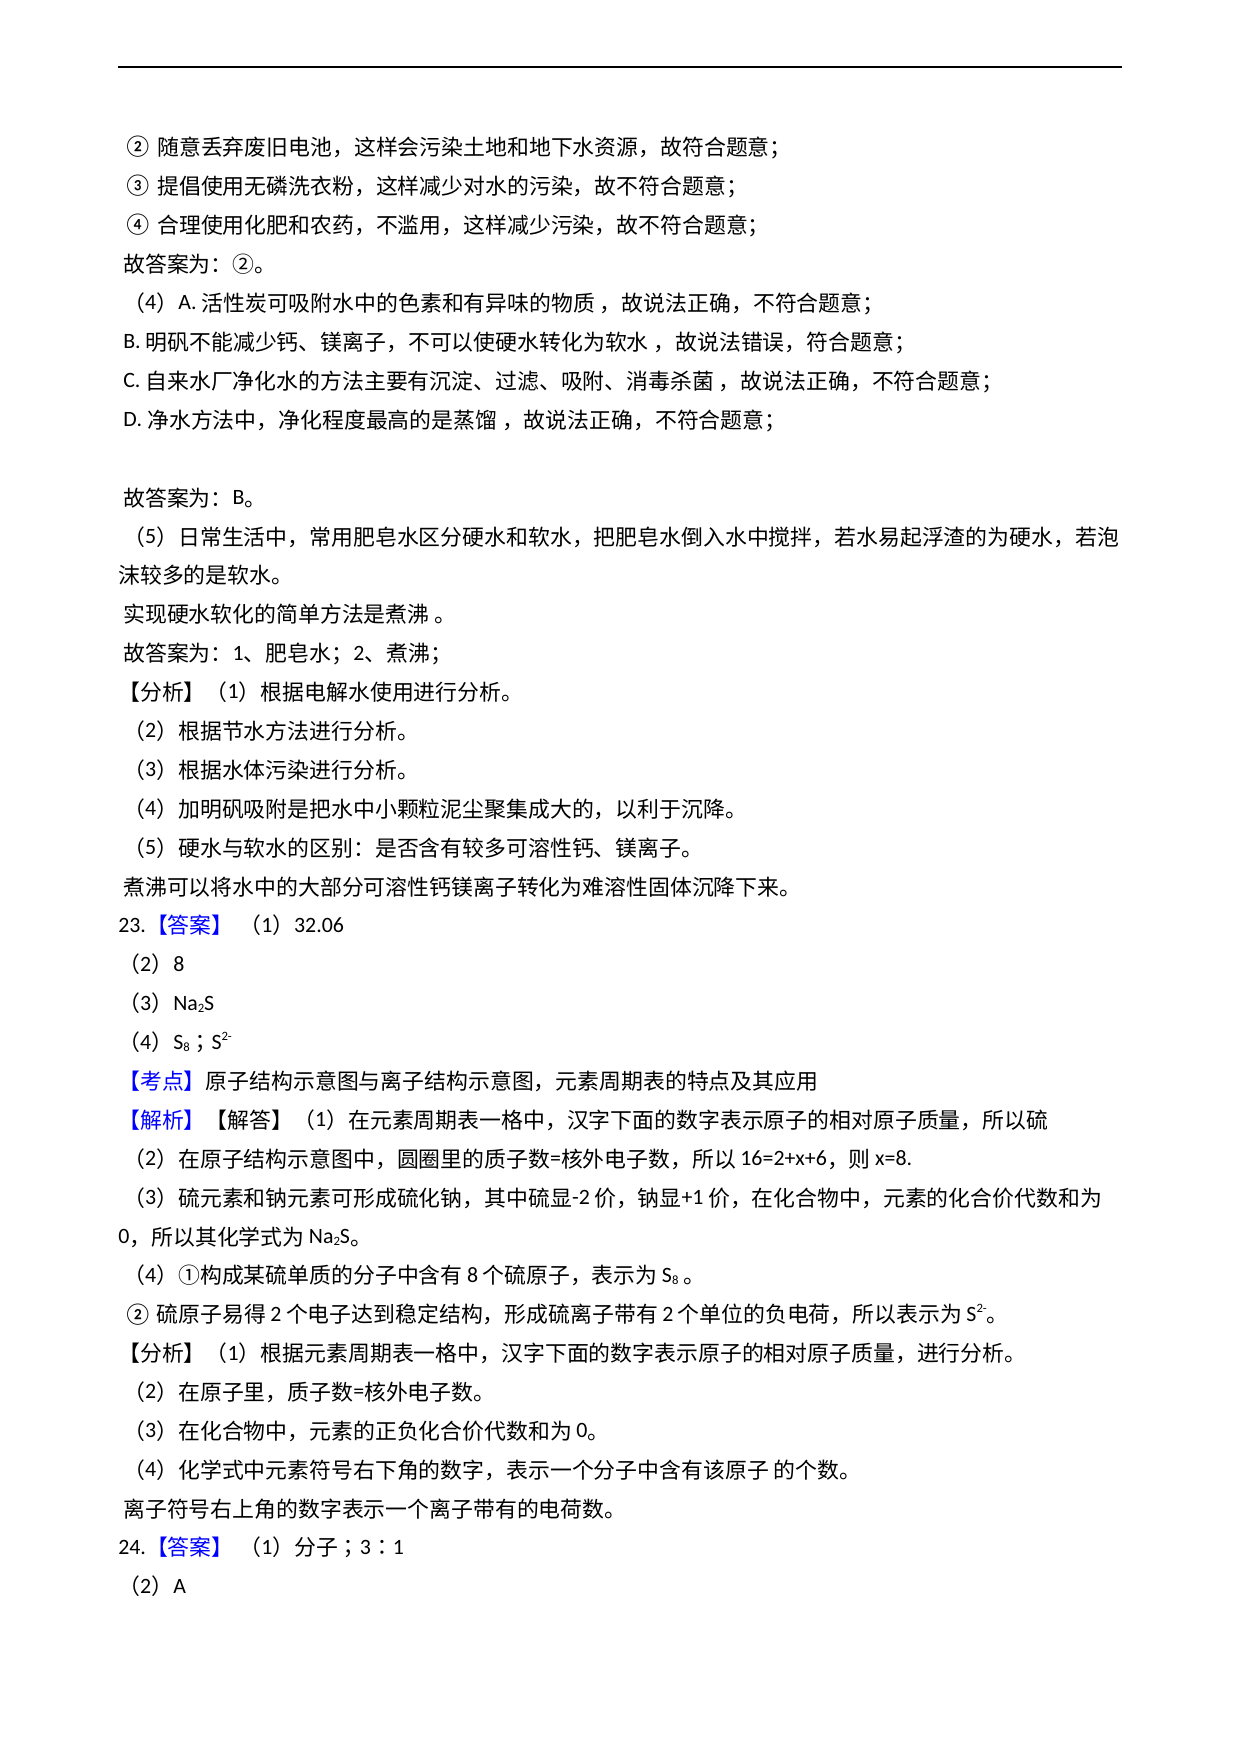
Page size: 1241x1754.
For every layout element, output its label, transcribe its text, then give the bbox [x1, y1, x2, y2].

text 【解析】【解答】（1）在元素周期表一格中，汉字下面的数字表示原子的相对原子质量，所以硫 （2）在原子结构示意图中，圆圈里的质子数=核外电子数，所以16=2+x+6，则x=8. （3）硫元素和钠元素可形成硫化钠，其中硫显-2价，钠显+1价，在化合物中，元素的化合价代数和为0，所以其化学式为Na2S。 （4）①构成某硫单质的分子中含有8个硫原子，表示为S8 。 ②硫原子易得2个电子达到稳定结构，形成硫离子带有2个单位的负电荷，所以表示为S2-。 [118, 1102, 1122, 1329]
text 【分析】（1）根据元素周期表一格中，汉字下面的数字表示原子的相对原子质量，进行分析。 （2）在原子里，质子数=核外电子数。 （3）在化合物中，元素的正负化合价代数和为0。 （4）化学式中元素符号右下角的数字，表示一个分子中含有该原子 的个数。 离子符号右上角的数字表示一个离子带有的电荷数。 [118, 1336, 1122, 1524]
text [118, 129, 1122, 668]
text 24.【答案】 （1）分子；3：1 （2）A [118, 1530, 1122, 1602]
text 【分析】（1）根据电解水使用进行分析。 （2）根据节水方法进行分析。 （3）根据水体污染进行分析。 （4）加明矾吸附是把水中小颗粒泥尘聚集成大的，以利于沉降。 （5）硬水与软水的区别：是否含有较多可溶性钙、镁离子。 煮沸可以将水中的大部分可溶性钙镁离子转化为难溶性固体沉降下来。 [118, 675, 1122, 902]
text 23.【答案】 （1）32.06 （2）8 （3）Na2S （4）S8；S2- [118, 908, 1122, 1058]
text 【考点】原子结构示意图与离子结构示意图，元素周期表的特点及其应用 [118, 1063, 1122, 1096]
